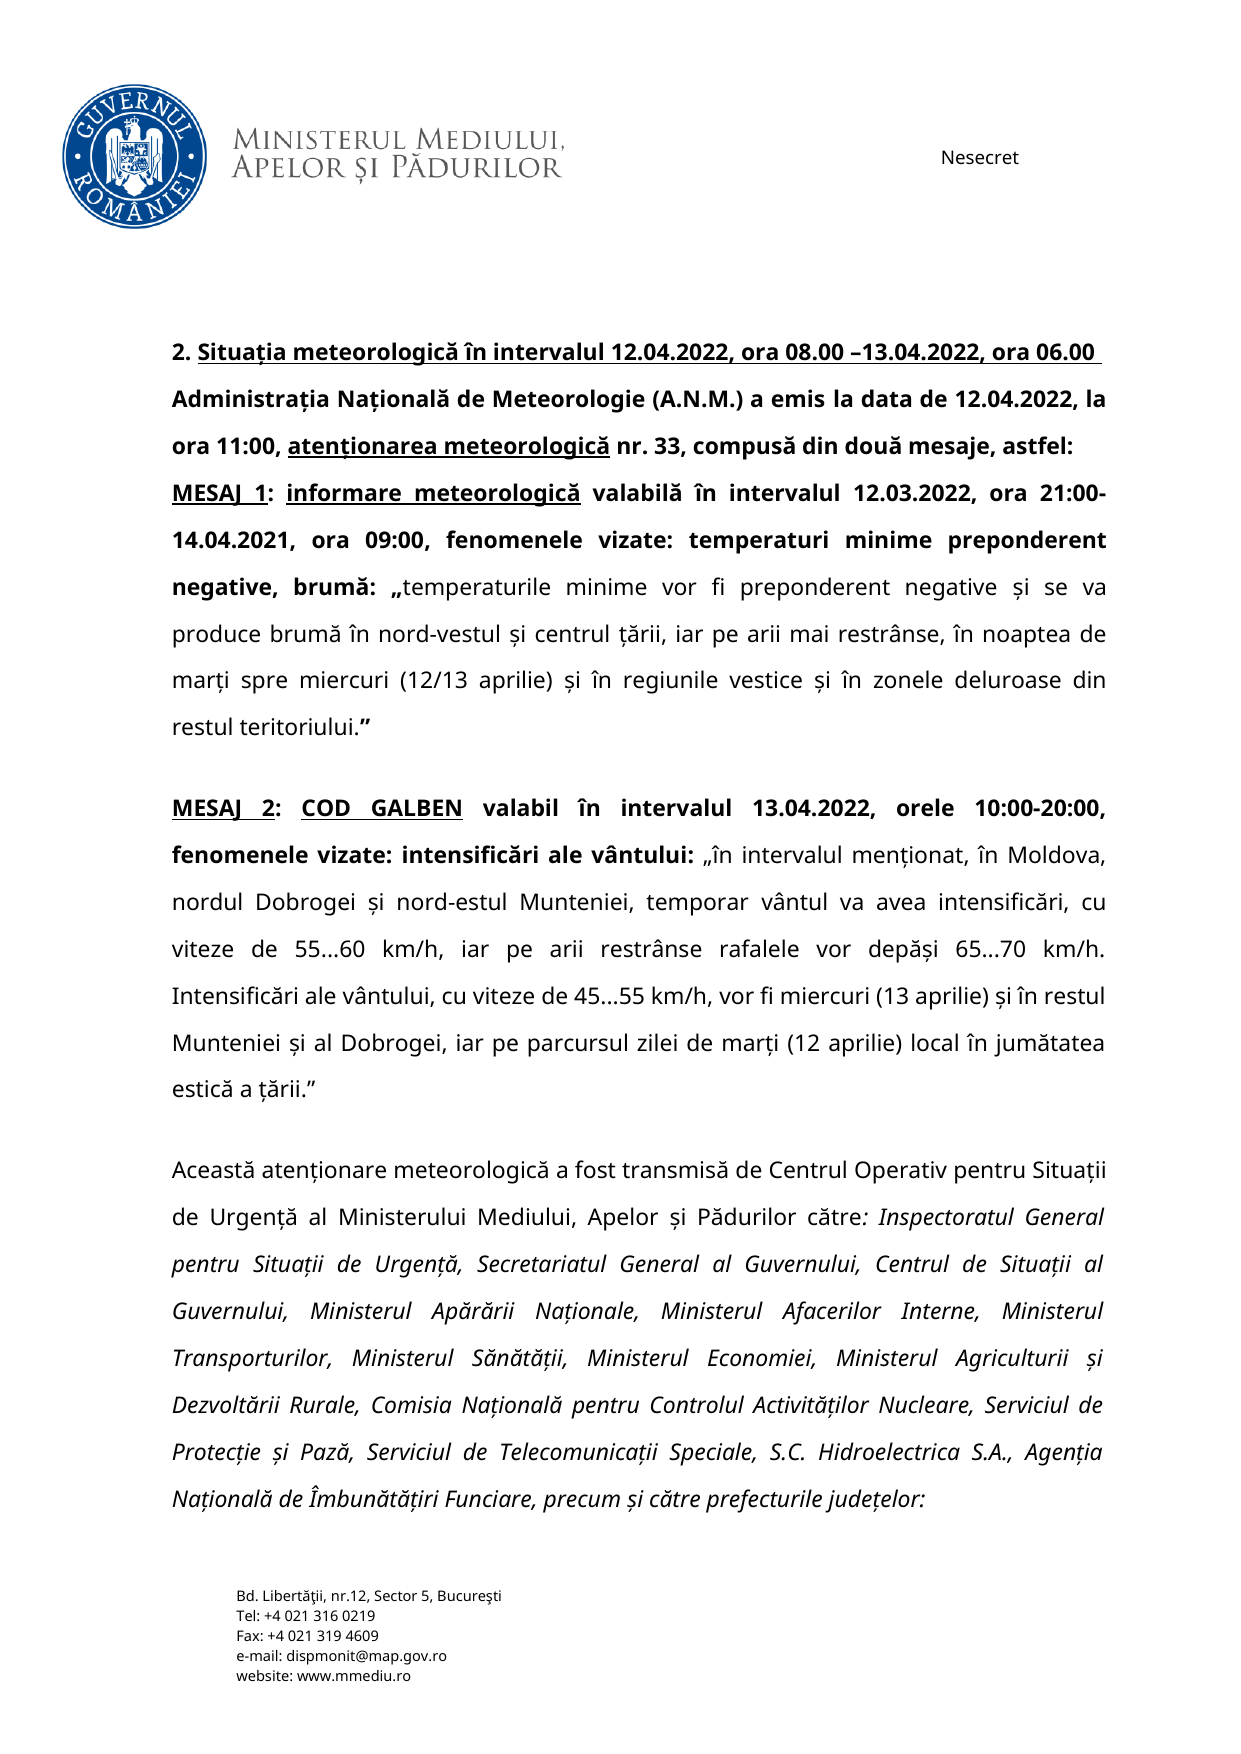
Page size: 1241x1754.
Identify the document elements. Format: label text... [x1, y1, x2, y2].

text MESAJ 2: COD GALBEN valabil în intervalul 13.04.2022, orele 10:00-20:00, fenomenele vizate: intensificări ale vântului: „în intervalul menționat, în Moldova, nordul Dobrogei și nord-estul Munteniei, temporar vântul va avea intensificări, cu viteze de 55...60 km/h, iar pe arii restrânse rafalele vor depăși 65...70 km/h. Intensificări ale vântului, cu viteze de 45...55 km/h, vor fi miercuri (13 aprilie) și în restul Munteniei și al Dobrogei, iar pe parcursul zilei de marți (12 aprilie) local în jumătatea estică a țării.” [172, 792, 1107, 1105]
text Această atenţionare meteorologică a fost transmisă de Centrul Operativ pentru Situaţii de Urgenţă al Ministerului Mediului, Apelor şi Pădurilor către: Inspectoratul General pentru Situaţii de Urgenţă, Secretariatul General al Guvernului, Centrul de Situaţii al Guvernului, Ministerul Apărării Naţionale, Ministerul Afacerilor Interne, Ministerul Transporturilor, Ministerul Sănătăţii, Ministerul Economiei, Ministerul Agriculturii şi Dezvoltării Rurale, Comisia Naţională pentru Controlul Activităţilor Nucleare, Serviciul de Protecţie şi Pază, Serviciul de Telecomunicaţii Speciale, S.C. Hidroelectrica S.A., Agenţia Naţională de Îmbunătăţiri Funciare, precum și către prefecturile judeţelor: [172, 1154, 1107, 1514]
text Administraţia Naţională de Meteorologie (A.N.M.) a emis la data de 12.04.2022, la ora 11:00, atenţionarea meteorologică nr. 33, compusă din două mesaje, astfel: [172, 383, 1107, 461]
picture [59, 81, 590, 229]
text MESAJ 1: informare meteorologică valabilă în intervalul 12.03.2022, ora 21:00-14.04.2021, ora 09:00, fenomenele vizate: temperaturi minime preponderent negative, brumă: „temperaturile minime vor fi preponderent negative și se va produce brumă în nord-vestul și centrul țării, iar pe arii mai restrânse, în noaptea de marți spre miercuri (12/13 aprilie) și în regiunile vestice și în zonele deluroase din restul teritoriului.” [172, 477, 1107, 742]
text 2. Situaţia meteorologică în intervalul 12.04.2022, ora 08.00 –13.04.2022, ora 06.00 [172, 336, 1107, 367]
